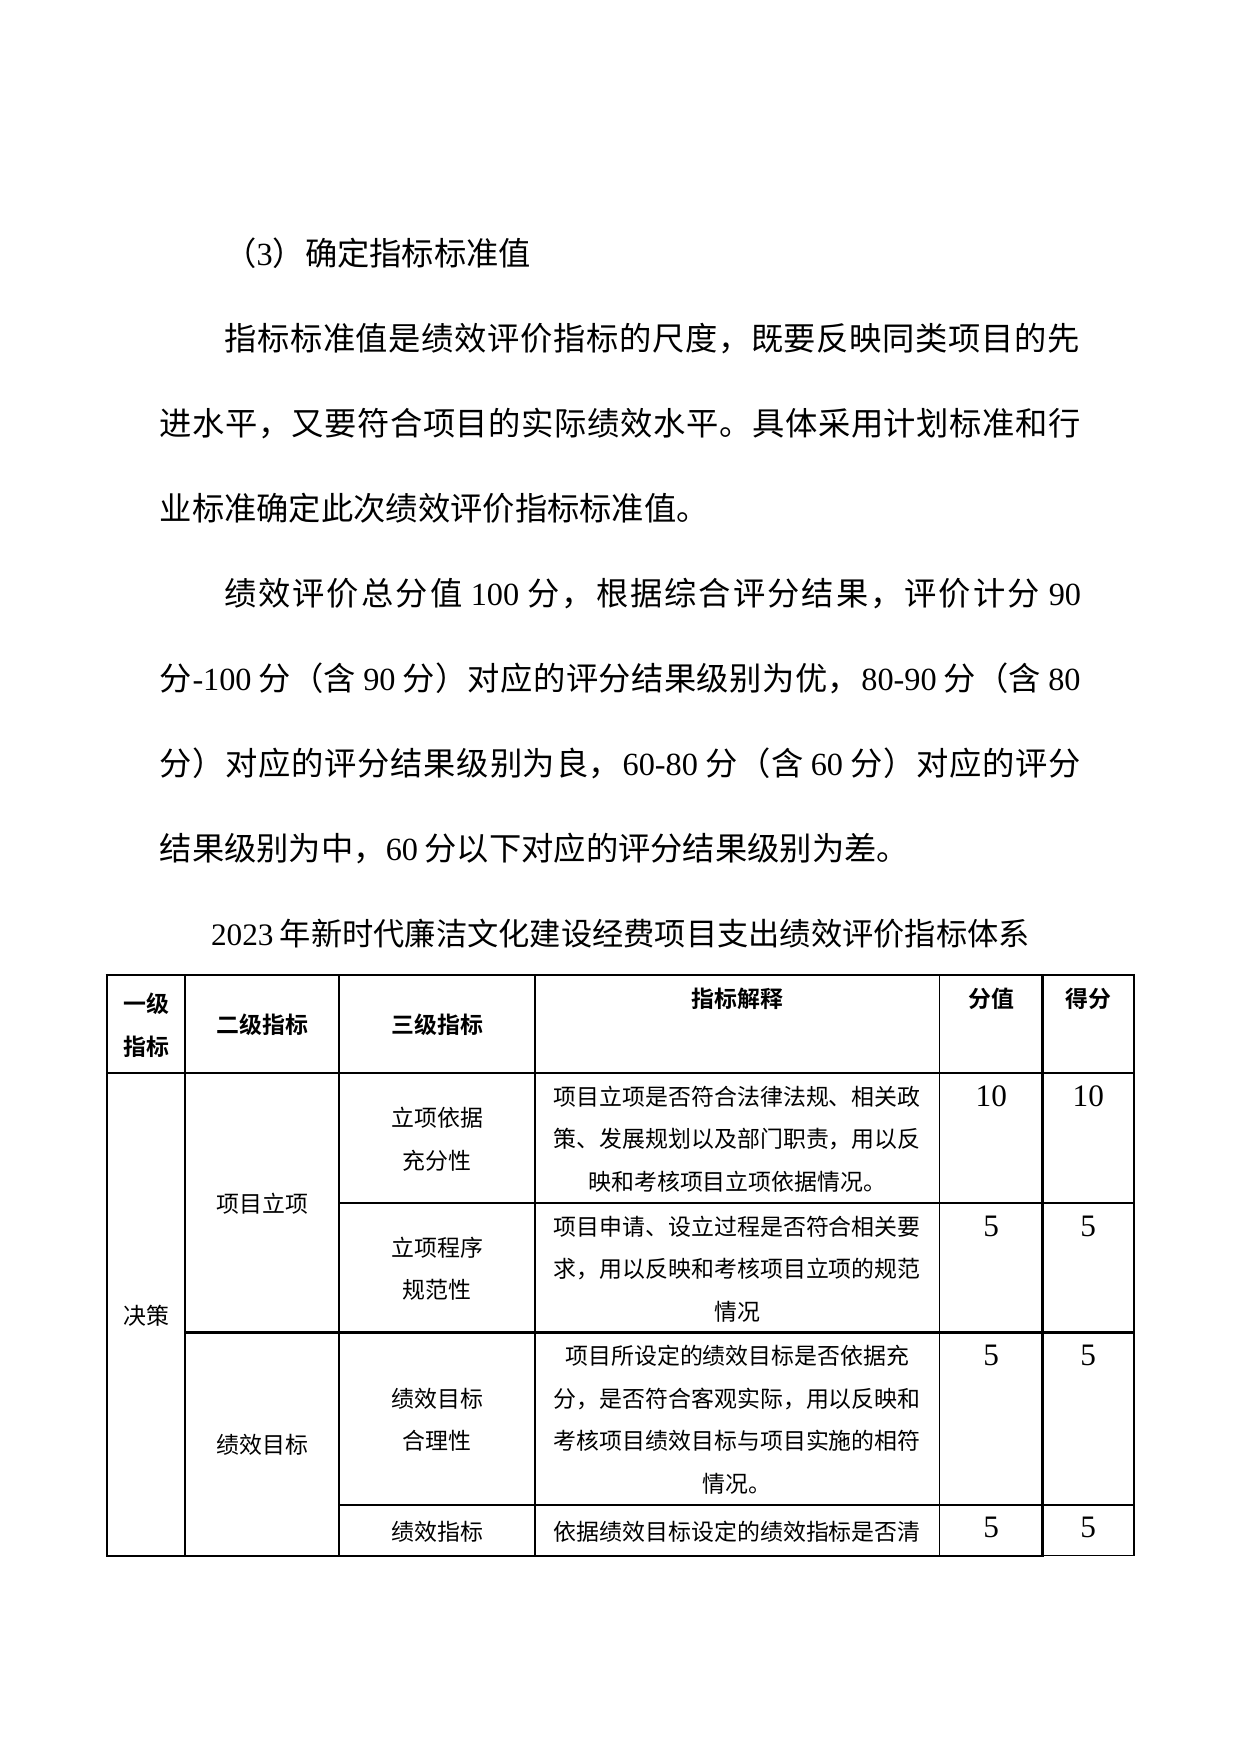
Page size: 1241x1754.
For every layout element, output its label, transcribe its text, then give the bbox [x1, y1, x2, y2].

table_header 二级指标 [186, 976, 338, 1072]
table_cell 项目所设定的绩效目标是否依据充分，是否符合客观实际，用以反映和考核项目绩效目标与项目实施的相符情况。 [536, 1334, 939, 1503]
table_cell 项目申请、设立过程是否符合相关要求，用以反映和考核项目立项的规范情况 [536, 1204, 939, 1331]
table_cell 绩效指标 明确性 [340, 1506, 534, 1555]
table_header 指标解释 [536, 976, 939, 1072]
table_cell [536, 1506, 939, 1555]
table_header 得分 [1044, 976, 1133, 1072]
table_cell 5 [1044, 1506, 1133, 1555]
table_cell 5 [1044, 1204, 1133, 1331]
table_header 分值 [940, 976, 1041, 1072]
table_cell 立项依据 充分性 [340, 1074, 534, 1202]
table_header 三级指标 [340, 976, 534, 1072]
table_cell 5 [940, 1334, 1041, 1503]
table_cell 项目立项 [186, 1074, 338, 1331]
table_cell 5 [940, 1506, 1041, 1555]
table_cell 5 [1044, 1334, 1133, 1503]
table_cell 立项程序 规范性 [340, 1204, 534, 1331]
table_cell 10 [940, 1074, 1041, 1202]
table_header 一级指标 [108, 976, 184, 1072]
table_cell 绩效目标 合理性 [340, 1334, 534, 1503]
text 指标标准值是绩效评价指标的尺度，既要反映同类项目的先进水平，又要符合项目的实际绩效水平。具体采用计划标准和行业标准确定此次绩效评价指标标准值。 [159, 294, 1081, 549]
table_cell 5 [940, 1204, 1041, 1331]
table_cell 决策 [108, 1074, 184, 1555]
subtitle 2023年新时代廉洁文化建设经费项目支出绩效评价指标体系 [159, 889, 1081, 974]
table_cell 绩效目标 [186, 1334, 338, 1555]
title 绩效评价总分值100分，根据综合评分结果，评价计分90分-100分（含90分）对应的评分结果级别为优，80-90分（含80分）对应的评分结果级别为良，60-80分（含60分）对应的评分结果级别为中，60分以下对应的评分结果级别为差。 [159, 549, 1081, 889]
table_cell 10 [1044, 1074, 1133, 1202]
text （3）确定指标标准值 [159, 209, 1081, 294]
table_cell 项目立项是否符合法律法规、相关政策、发展规划以及部门职责，用以反映和考核项目立项依据情况。 [536, 1074, 939, 1202]
